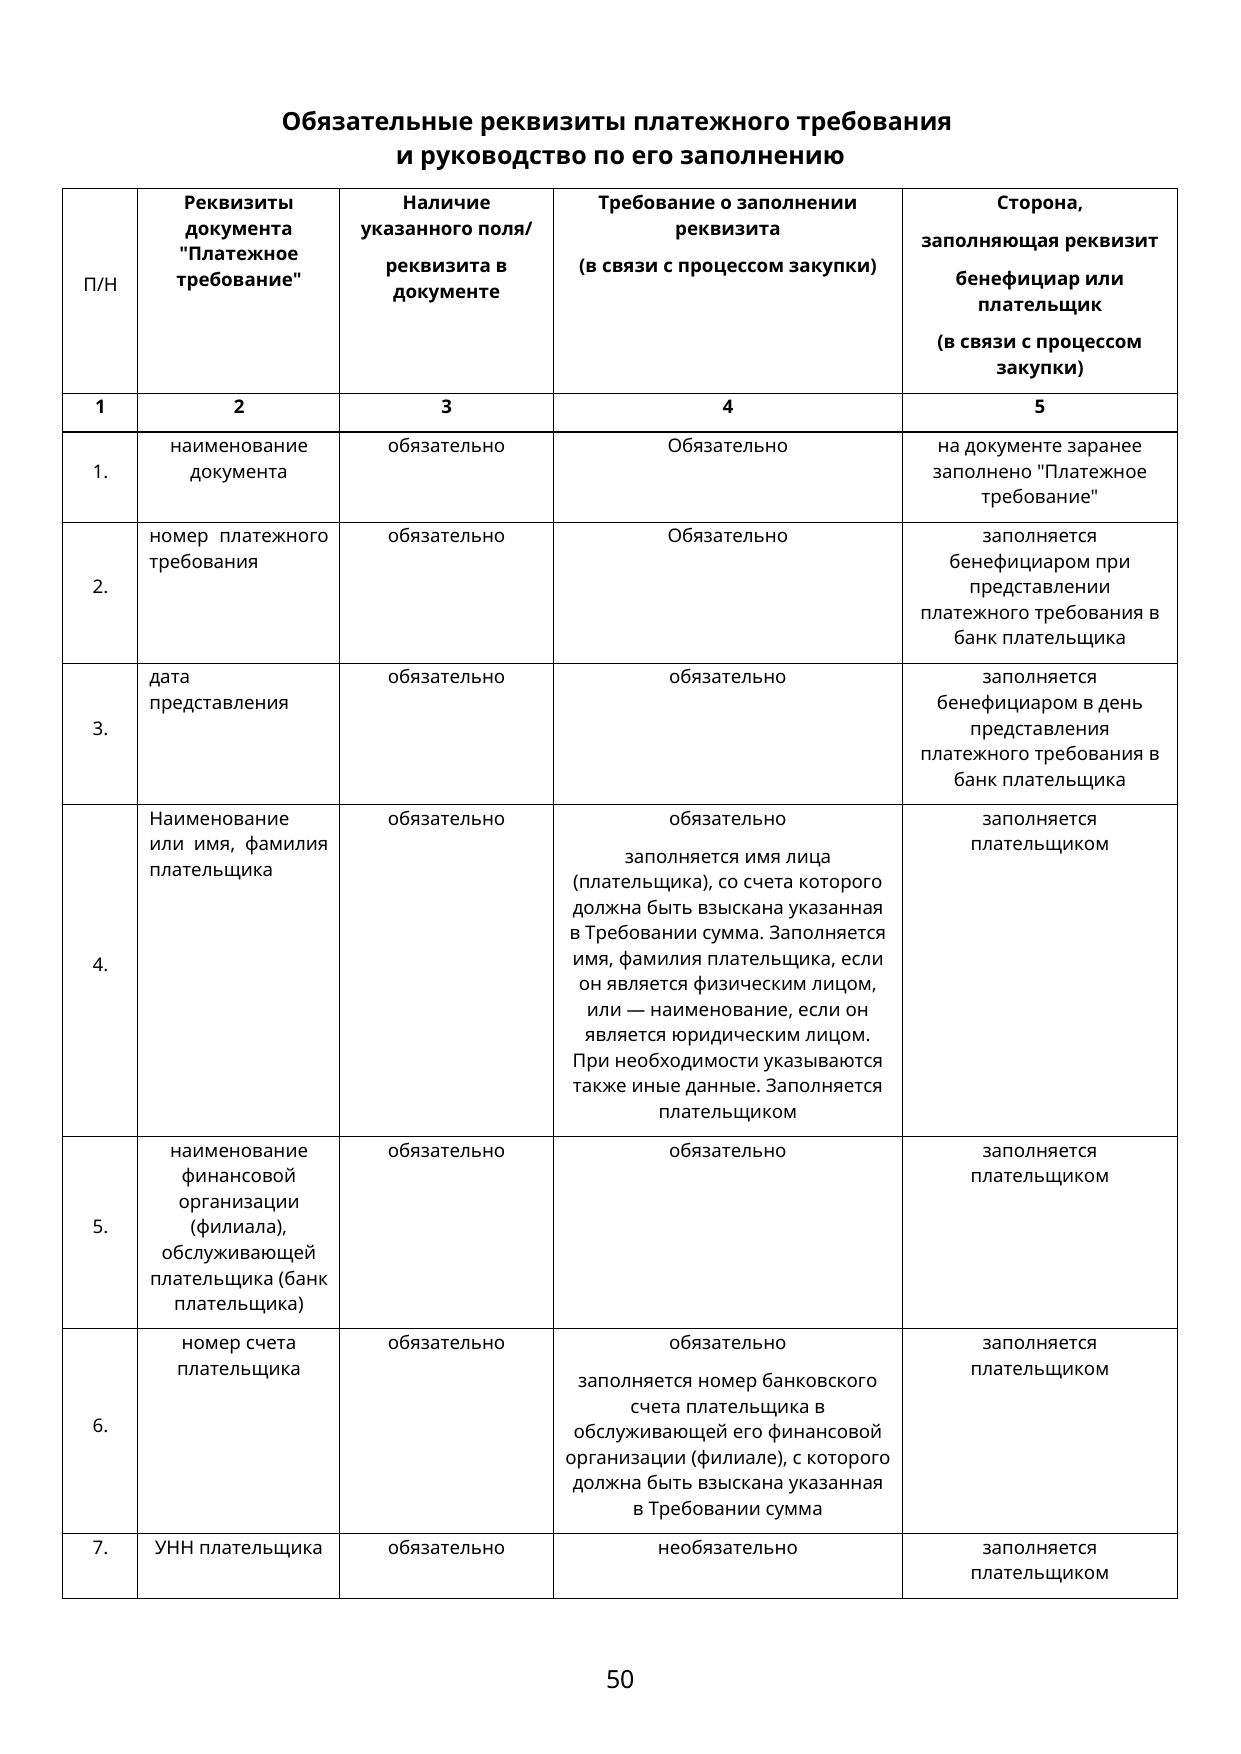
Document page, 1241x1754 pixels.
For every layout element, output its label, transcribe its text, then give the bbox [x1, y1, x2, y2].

table_cell 5 [903, 394, 1177, 431]
table_header Сторона, заполняющая реквизит бенефициар или плательщик (в связи с процессом закупки) [903, 189, 1177, 392]
table_cell 2. [63, 523, 137, 663]
table_cell 4 [554, 394, 902, 431]
table_cell наименование финансовой организации (филиала), обслуживающей плательщика (банк плательщика) [138, 1137, 339, 1328]
table_cell заполняется бенефициаром при представлении платежного требования в банк плательщика [903, 523, 1177, 663]
table_cell 1. [63, 433, 137, 522]
table_cell 6. [63, 1329, 137, 1533]
table_header Наличие указанного поля/ реквизита в документе [340, 189, 553, 392]
table_cell обязательно заполняется имя лица (плательщика), со счета которого должна быть взыскана указанная в Требовании сумма. Заполняется имя, фамилия плательщика, если он является физическим лицом, или — наименование, если он является юридическим лицом. При необходимости указываются также иные данные. Заполняется плательщиком [554, 805, 902, 1136]
table_cell заполняется плательщиком [903, 1534, 1177, 1598]
table_header Требование о заполнении реквизита (в связи с процессом закупки) [554, 189, 902, 392]
table_cell 3 [340, 394, 553, 431]
table_cell заполняется плательщиком [903, 1329, 1177, 1533]
table_cell обязательно [340, 1534, 553, 1598]
table_cell 3. [63, 664, 137, 804]
table_cell наименование документа [138, 433, 339, 522]
table_cell обязательно [554, 1137, 902, 1328]
table_cell 1 [63, 394, 137, 431]
table_cell 2 [138, 394, 339, 431]
table_cell обязательно [340, 1329, 553, 1533]
table_header Реквизиты документа "Платежное требование" [138, 189, 339, 392]
table_cell номер платежного требования [138, 523, 339, 663]
table_cell Наименование или имя, фамилия плательщика [138, 805, 339, 1136]
table_cell обязательно [554, 664, 902, 804]
table_cell дата представления [138, 664, 339, 804]
table_cell заполняется плательщиком [903, 805, 1177, 1136]
table_cell 5. [63, 1137, 137, 1328]
table_cell обязательно [340, 433, 553, 522]
table_cell 7. [63, 1534, 137, 1598]
table_cell заполняется плательщиком [903, 1137, 1177, 1328]
table_cell обязательно [340, 805, 553, 1136]
table_cell 4. [63, 805, 137, 1136]
table_cell заполняется бенефициаром в день представления платежного требования в банк плательщика [903, 664, 1177, 804]
table_cell УНН плательщика [138, 1534, 339, 1598]
table_cell на документе заранее заполнено "Платежное требование" [903, 433, 1177, 522]
table_cell обязательно [340, 664, 553, 804]
table_cell номер счета плательщика [138, 1329, 339, 1533]
table_cell Обязательно [554, 523, 902, 663]
text Обязательные реквизиты платежного требования и руководство по его заполнению [207, 103, 1034, 172]
table_cell обязательно [340, 1137, 553, 1328]
table_header П/Н [63, 189, 137, 392]
table_cell обязательно заполняется номер банковского счета плательщика в обслуживающей его финансовой организации (филиале), с которого должна быть взыскана указанная в Требовании сумма [554, 1329, 902, 1533]
table_cell Обязательно [554, 433, 902, 522]
table_cell обязательно [340, 523, 553, 663]
